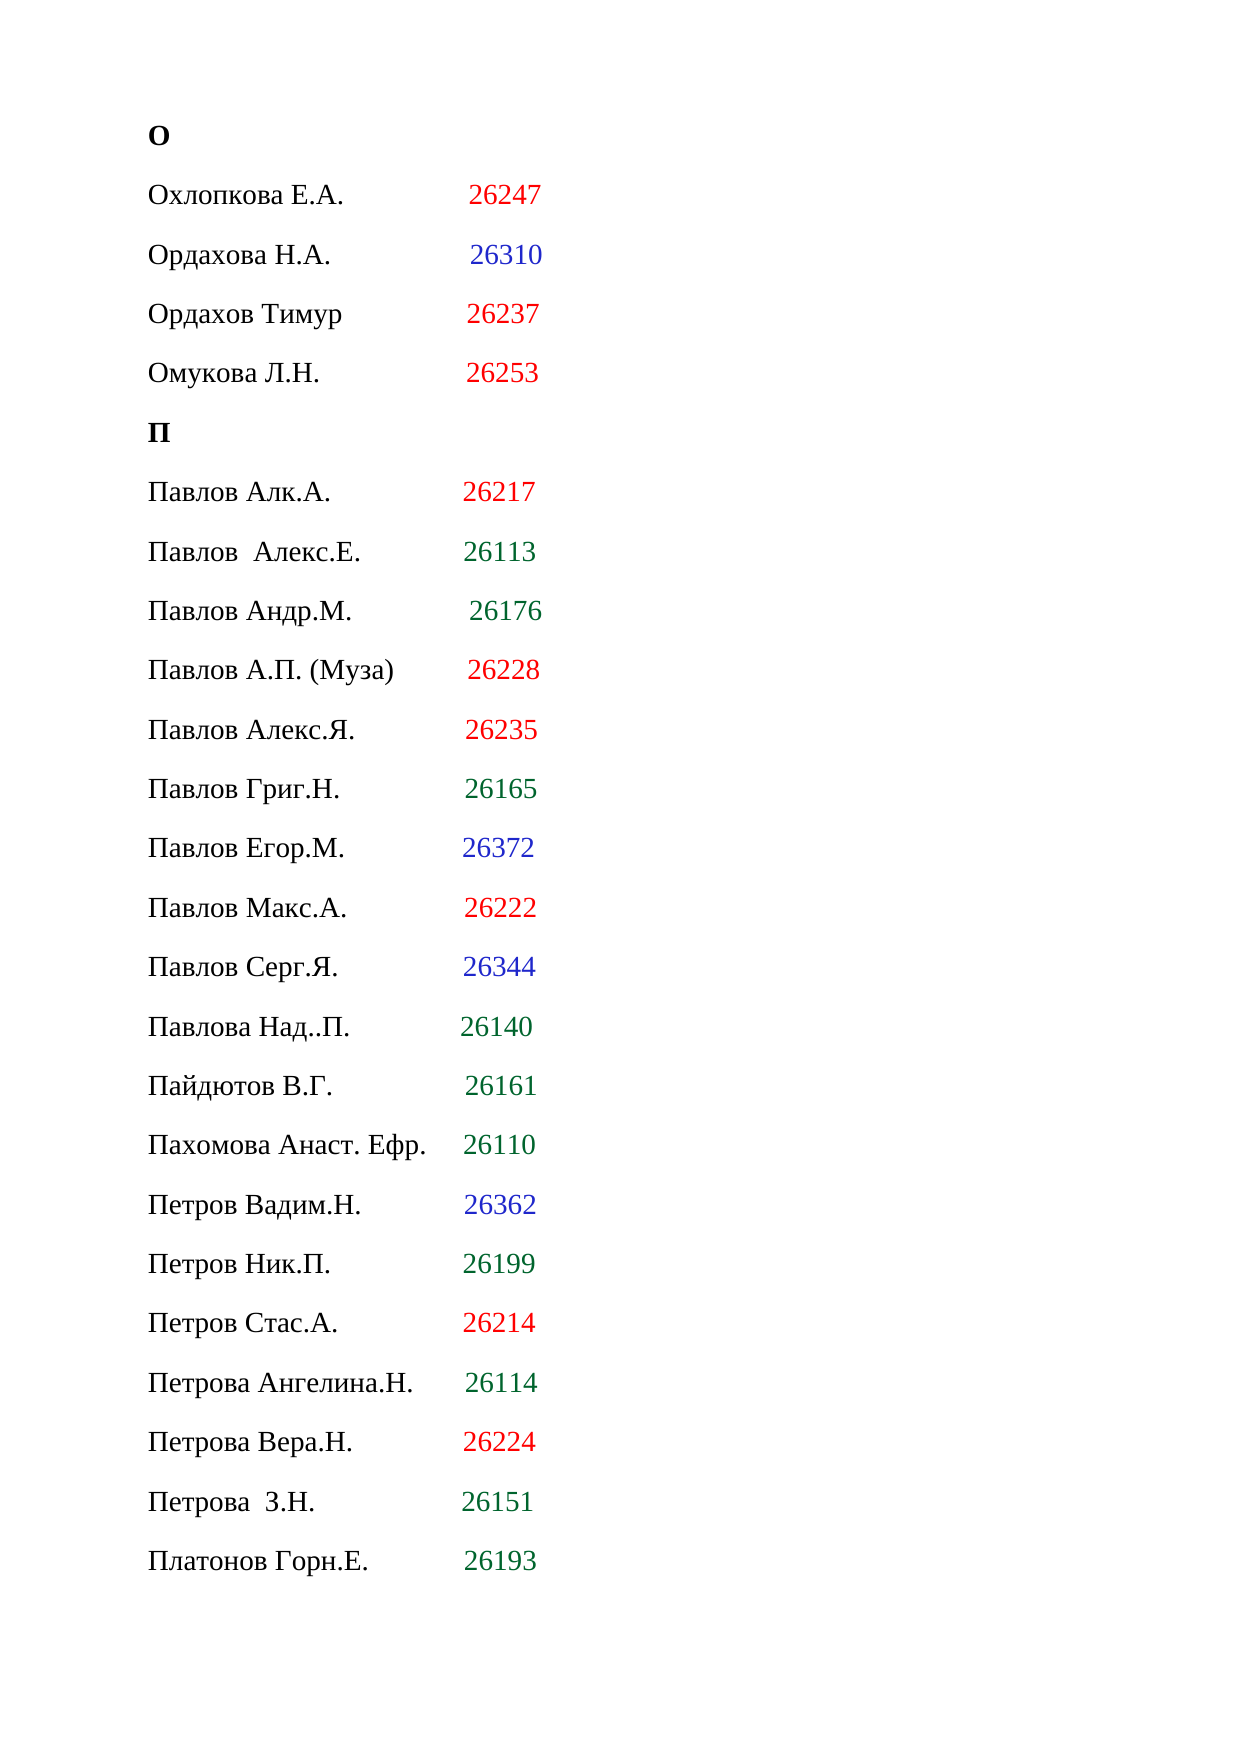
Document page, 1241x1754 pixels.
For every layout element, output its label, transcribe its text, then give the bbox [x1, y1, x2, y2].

text Омукова Л.Н. 26253 [148, 356, 1152, 389]
text Платонов Горн.Е. 26193 [148, 1543, 1152, 1577]
text Павлов А.П. (Муза) 26228 [148, 652, 1152, 686]
text П [148, 415, 1152, 448]
text Павлов Серг.Я. 26344 [148, 949, 1152, 983]
text Павлов Григ.Н. 26165 [148, 771, 1152, 805]
text О [148, 118, 1152, 152]
text Петров Вадим.Н. 26362 [148, 1187, 1152, 1220]
text Охлопкова Е.А. 26247 [148, 177, 1152, 211]
text Павлов Андр.М. 26176 [148, 593, 1152, 627]
text Павлов Алекс.Е. 26113 [148, 534, 1152, 567]
text Павлов Алк.А. 26217 [148, 474, 1152, 508]
text Петрова Вера.Н. 26224 [148, 1424, 1152, 1458]
text Павлов Алекс.Я. 26235 [148, 712, 1152, 745]
text Петров Стас.А. 26214 [148, 1306, 1152, 1339]
text Павлов Егор.М. 26372 [148, 831, 1152, 864]
text Ордахов Тимур 26237 [148, 296, 1152, 330]
text Петрова З.Н. 26151 [148, 1484, 1152, 1517]
text Ордахова Н.А. 26310 [148, 237, 1152, 270]
text Пайдютов В.Г. 26161 [148, 1068, 1152, 1102]
text Пахомова Анаст. Ефр. 26110 [148, 1127, 1152, 1161]
text Петрова Ангелина.Н. 26114 [148, 1365, 1152, 1398]
text Павлова Над..П. 26140 [148, 1009, 1152, 1042]
text Петров Ник.П. 26199 [148, 1246, 1152, 1280]
text Павлов Макс.А. 26222 [148, 890, 1152, 923]
